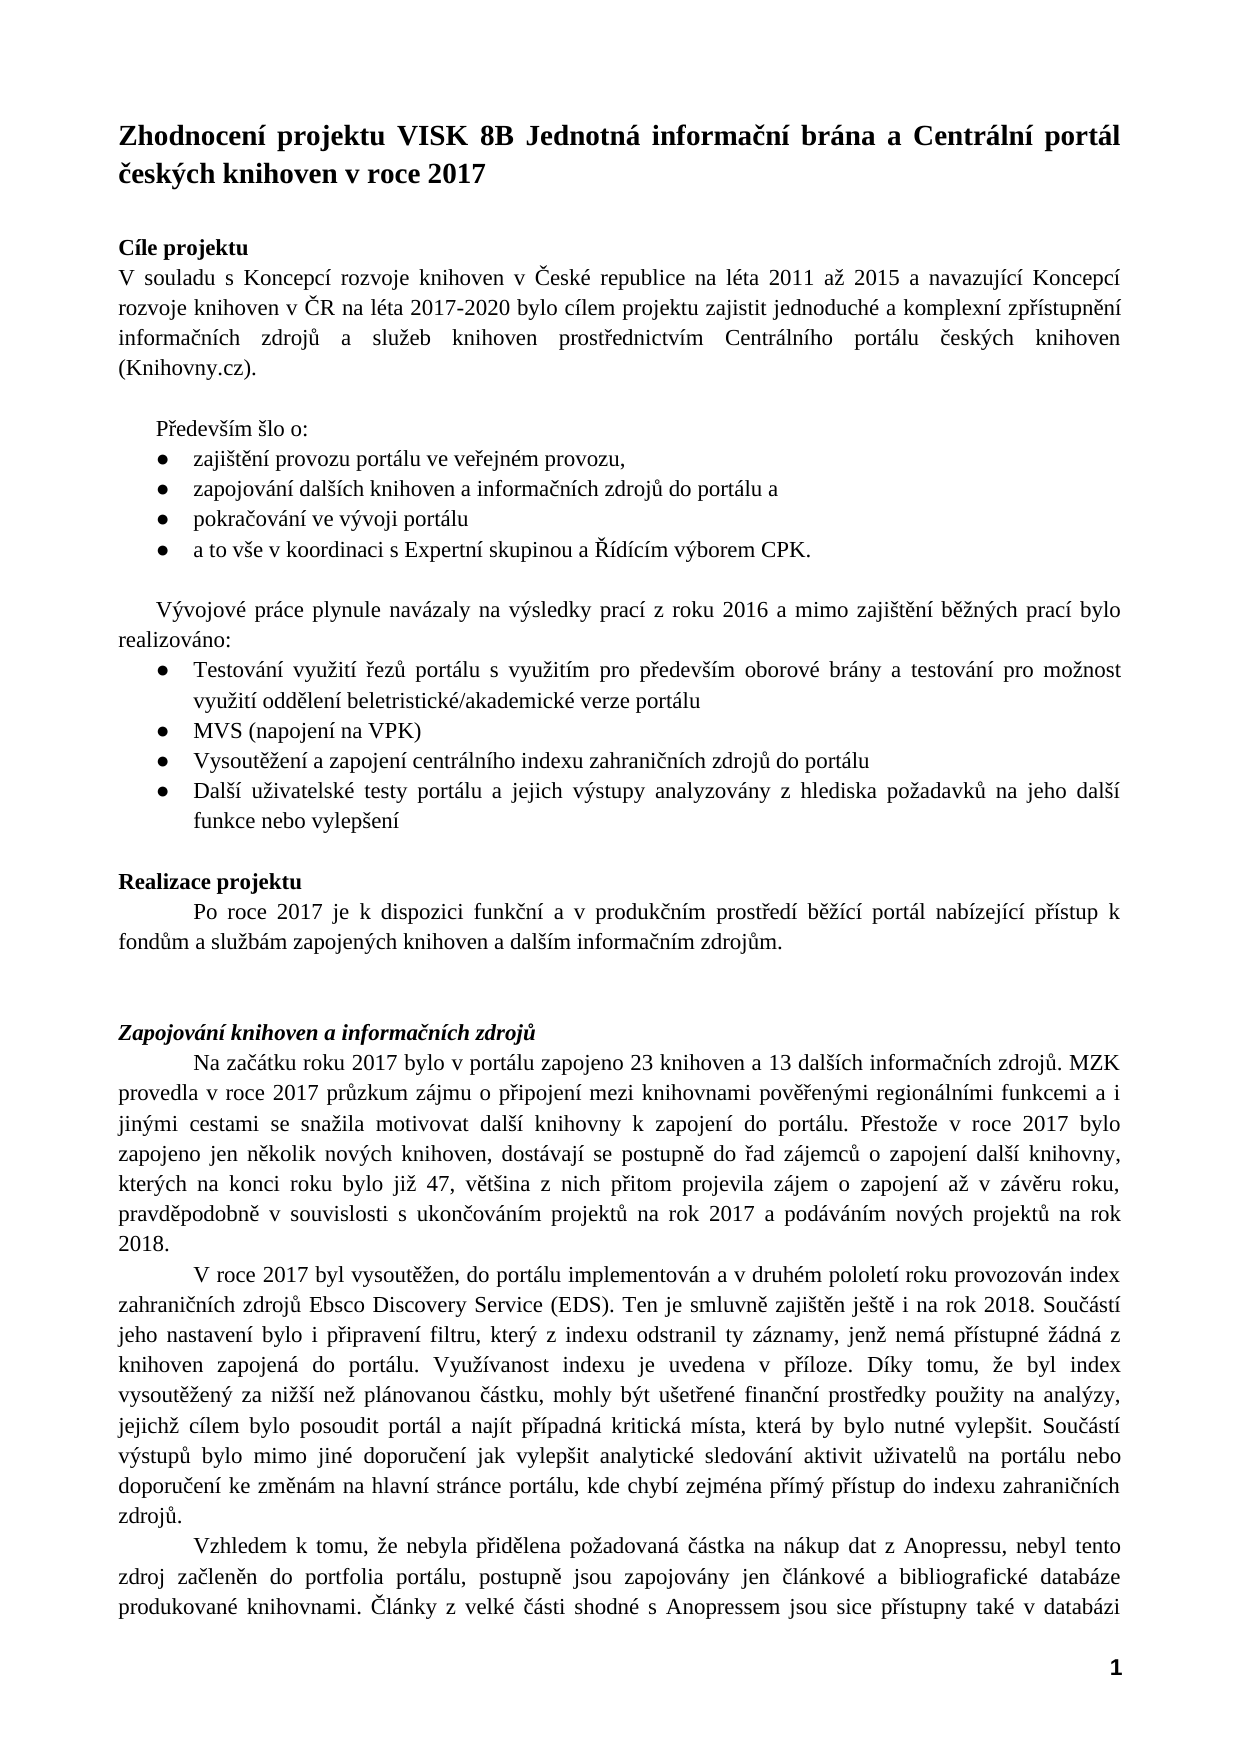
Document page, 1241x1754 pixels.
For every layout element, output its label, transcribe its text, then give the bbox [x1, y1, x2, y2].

list zapojování dalších knihoven a informačních zdrojů do portálu a [156, 475, 1122, 502]
text Realizace projektu [118, 868, 1122, 894]
list Vysoutěžení a zapojení centrálního indexu zahraničních zdrojů do portálu [156, 747, 1122, 773]
text V roce 2017 byl vysoutěžen, do portálu implementován a v druhém pololetí roku provozován index zahraničních zdrojů Ebsco Discovery Service (EDS). Ten je smluvně zajištěn ještě i na rok 2018. Součástí jeho nastavení bylo i připravení filtru, který z indexu odstranil ty záznamy, jenž nemá přístupné žádná z knihoven zapojená do portálu. Využívanost indexu je uvedena v příloze. Díky tomu, že byl index vysoutěžený za nižší než plánovanou částku, mohly být ušetřené finanční prostředky použity na analýzy, jejichž cílem bylo posoudit portál a najít případná kritická místa, která by bylo nutné vylepšit. Součástí výstupů bylo mimo jiné doporučení jak vylepšit analytické sledování aktivit uživatelů na portálu nebo doporučení ke změnám na hlavní stránce portálu, kde chybí zejména přímý přístup do indexu zahraničních zdrojů. [118, 1261, 1122, 1529]
text Cíle projektu [118, 234, 1122, 260]
list MVS (napojení na VPK) [156, 717, 1122, 743]
text Zhodnocení projektu VISK 8B Jednotná informační brána a Centrální portál českých knihoven v roce 2017 [118, 118, 1122, 190]
list Další uživatelské testy portálu a jejich výstupy analyzovány z hlediska požadavků na jeho další funkce nebo vylepšení [156, 777, 1122, 834]
text Především šlo o: [118, 415, 1122, 441]
text Po roce 2017 je k dispozici funkční a v produkčním prostředí běžící portál nabízející přístup k fondům a službám zapojených knihoven a dalším informačním zdrojům. [118, 898, 1122, 955]
text V souladu s Koncepcí rozvoje knihoven v České republice na léta 2011 až 2015 a navazující Koncepcí rozvoje knihoven v ČR na léta 2017-2020 bylo cílem projektu zajistit jednoduché a komplexní zpřístupnění informačních zdrojů a služeb knihoven prostřednictvím Centrálního portálu českých knihoven (Knihovny.cz). [118, 264, 1122, 381]
list zajištění provozu portálu ve veřejném provozu, [156, 445, 1122, 471]
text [118, 1533, 1122, 1619]
text Vývojové práce plynule navázaly na výsledky prací z roku 2016 a mimo zajištění běžných prací bylo realizováno: [118, 596, 1122, 653]
list a to vše v koordinaci s Expertní skupinou a Řídícím výborem CPK. [156, 536, 1122, 562]
text Na začátku roku 2017 bylo v portálu zapojeno 23 knihoven a 13 dalších informačních zdrojů. MZK provedla v roce 2017 průzkum zájmu o připojení mezi knihovnami pověřenými regionálními funkcemi a i jinými cestami se snažila motivovat další knihovny k zapojení do portálu. Přestože v roce 2017 bylo zapojeno jen několik nových knihoven, dostávají se postupně do řad zájemců o zapojení další knihovny, kterých na konci roku bylo již 47, většina z nich přitom projevila zájem o zapojení až v závěru roku, pravděpodobně v souvislosti s ukončováním projektů na rok 2017 a podáváním nových projektů na rok 2018. [118, 1049, 1122, 1257]
list Testování využití řezů portálu s využitím pro především oborové brány a testování pro možnost využití oddělení beletristické/akademické verze portálu [156, 657, 1122, 713]
text Zapojování knihoven a informačních zdrojů [118, 1019, 1122, 1045]
list pokračování ve vývoji portálu [156, 506, 1122, 532]
